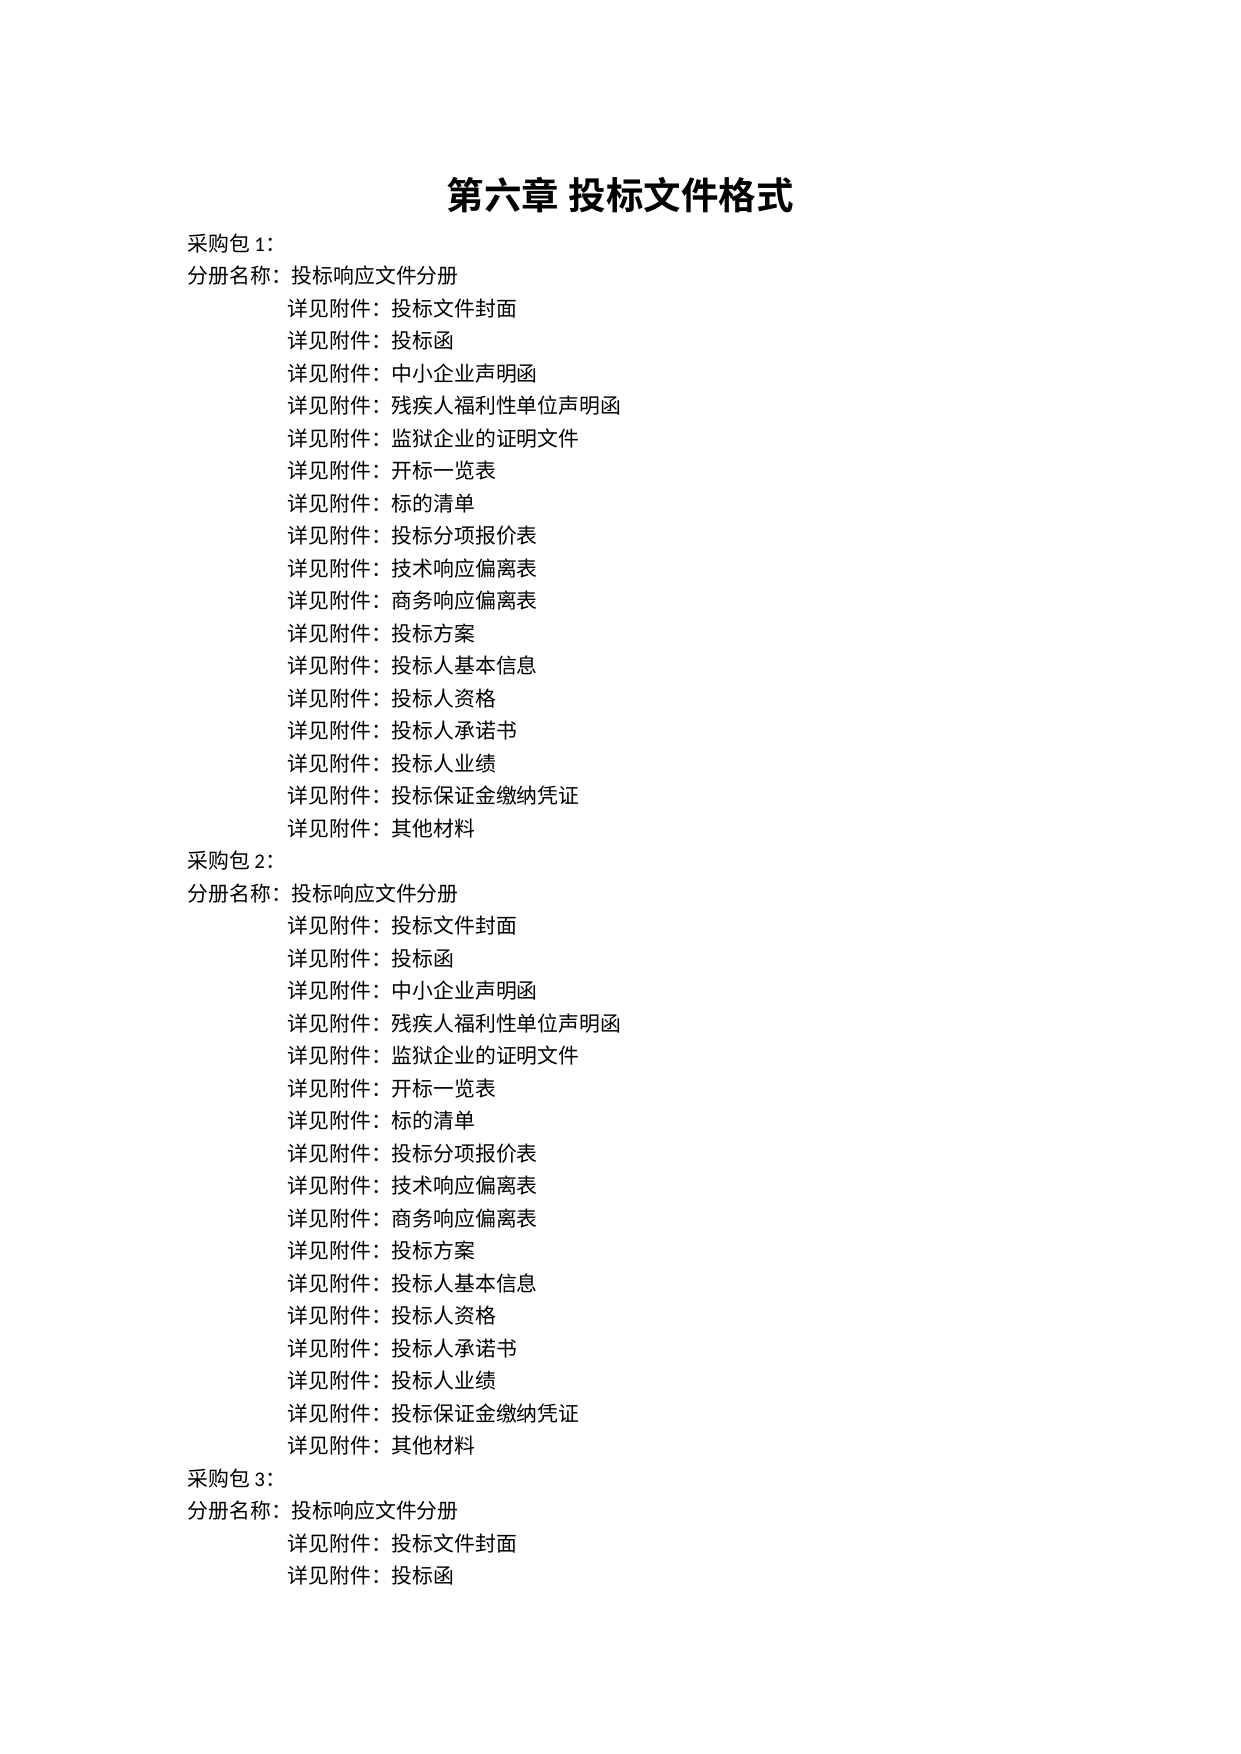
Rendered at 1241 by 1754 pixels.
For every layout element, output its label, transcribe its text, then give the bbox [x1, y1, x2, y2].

text 详见附件：投标人基本信息 [187, 649, 1053, 682]
text 详见附件：监狱企业的证明文件 [187, 1039, 1053, 1072]
text 分册名称：投标响应文件分册 [187, 1494, 1053, 1527]
text 详见附件：投标文件封面 [187, 292, 1053, 324]
text 详见附件：投标方案 [187, 617, 1053, 649]
text 详见附件：投标保证金缴纳凭证 [187, 779, 1053, 812]
text 详见附件：投标分项报价表 [187, 1137, 1053, 1169]
text 第六章 投标文件格式 [187, 162, 1053, 227]
text 详见附件：投标函 [187, 1559, 1053, 1592]
text 详见附件：投标人资格 [187, 682, 1053, 714]
text 详见附件：投标方案 [187, 1234, 1053, 1267]
text 分册名称：投标响应文件分册 [187, 259, 1053, 292]
text 分册名称：投标响应文件分册 [187, 877, 1053, 909]
text 采购包2： [187, 844, 1053, 877]
text 详见附件：投标函 [187, 942, 1053, 974]
text 详见附件：投标人基本信息 [187, 1267, 1053, 1299]
text 详见附件：投标人业绩 [187, 747, 1053, 779]
text 详见附件：中小企业声明函 [187, 357, 1053, 389]
text 详见附件：残疾人福利性单位声明函 [187, 1007, 1053, 1039]
text 详见附件：标的清单 [187, 487, 1053, 519]
text 详见附件：投标保证金缴纳凭证 [187, 1397, 1053, 1429]
text 详见附件：投标分项报价表 [187, 519, 1053, 552]
text 详见附件：技术响应偏离表 [187, 1169, 1053, 1202]
text 详见附件：中小企业声明函 [187, 974, 1053, 1007]
text 详见附件：其他材料 [187, 812, 1053, 844]
text 详见附件：投标文件封面 [187, 909, 1053, 942]
text 详见附件：技术响应偏离表 [187, 552, 1053, 584]
text 详见附件：标的清单 [187, 1104, 1053, 1137]
text 详见附件：商务响应偏离表 [187, 1202, 1053, 1234]
text 详见附件：投标人业绩 [187, 1364, 1053, 1397]
text 详见附件：开标一览表 [187, 1072, 1053, 1104]
text 采购包3： [187, 1462, 1053, 1494]
text 详见附件：残疾人福利性单位声明函 [187, 389, 1053, 422]
text 采购包1： [187, 227, 1053, 259]
text 详见附件：投标人承诺书 [187, 1332, 1053, 1364]
text 详见附件：商务响应偏离表 [187, 584, 1053, 617]
text 详见附件：投标人资格 [187, 1299, 1053, 1332]
text 详见附件：开标一览表 [187, 454, 1053, 487]
text 详见附件：投标文件封面 [187, 1527, 1053, 1559]
text 详见附件：投标函 [187, 324, 1053, 357]
text 详见附件：投标人承诺书 [187, 714, 1053, 747]
text 详见附件：监狱企业的证明文件 [187, 422, 1053, 454]
text 详见附件：其他材料 [187, 1429, 1053, 1462]
